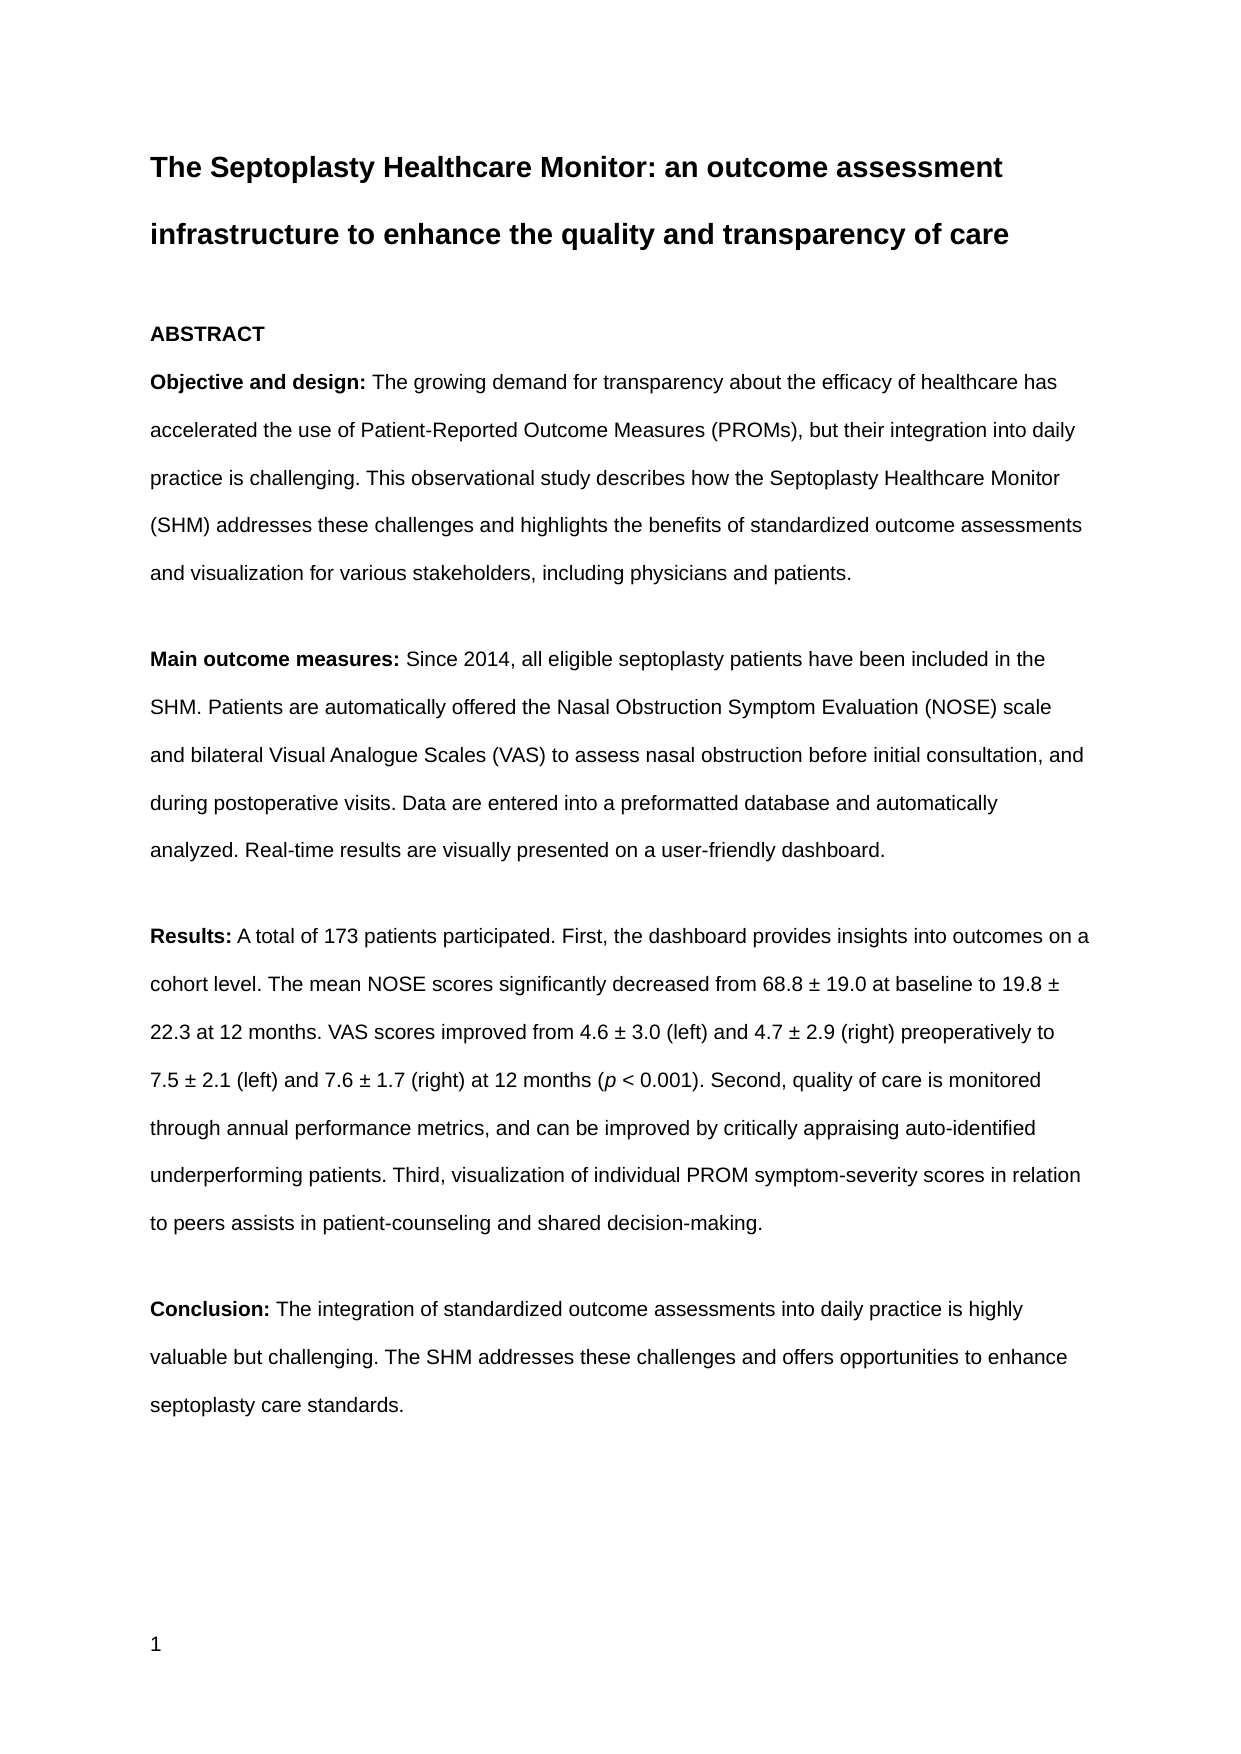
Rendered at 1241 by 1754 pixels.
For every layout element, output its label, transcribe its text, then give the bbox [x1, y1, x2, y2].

text Results: A total of 173 patients participated. First, the dashboard provides insights into outcomes on a cohort level. The mean NOSE scores significantly decreased from 68.8 ± 19.0 at baseline to 19.8 ± 22.3 at 12 months. VAS scores improved from 4.6 ± 3.0 (left) and 4.7 ± 2.9 (right) preoperatively to 7.5 ± 2.1 (left) and 7.6 ± 1.7 (right) at 12 months (p < 0.001). Second, quality of care is monitored through annual performance metrics, and can be improved by critically appraising auto-identified underperforming patients. Third, visualization of individual PROM symptom-severity scores in relation to peers assists in patient-counseling and shared decision-making. [150, 924, 1090, 1235]
text Conclusion: The integration of standardized outcome assessments into daily practice is highly valuable but challenging. The SHM addresses these challenges and offers opportunities to enhance septoplasty care standards. [150, 1297, 1090, 1416]
text Objective and design: The growing demand for transparency about the efficacy of healthcare has accelerated the use of Patient-Reported Outcome Measures (PROMs), but their integration into daily practice is challenging. This observational study describes how the Septoplasty Healthcare Monitor (SHM) addresses these challenges and highlights the benefits of standardized outcome assessments and visualization for various stakeholders, including physicians and patients. [150, 369, 1090, 585]
text Main outcome measures: Since 2014, all eligible septoplasty patients have been included in the SHM. Patients are automatically offered the Nasal Obstruction Symptom Evaluation (NOSE) scale and bilateral Visual Analogue Scales (VAS) to assess nasal obstruction before initial consultation, and during postoperative visits. Data are entered into a preformatted database and automatically analyzed. Real-time results are visually presented on a user-friendly dashboard. [150, 647, 1090, 862]
subtitle ABSTRACT [150, 322, 1090, 346]
title The Septoplasty Healthcare Monitor: an outcome assessment infrastructure to enhance the quality and transparency of care [150, 150, 1090, 251]
